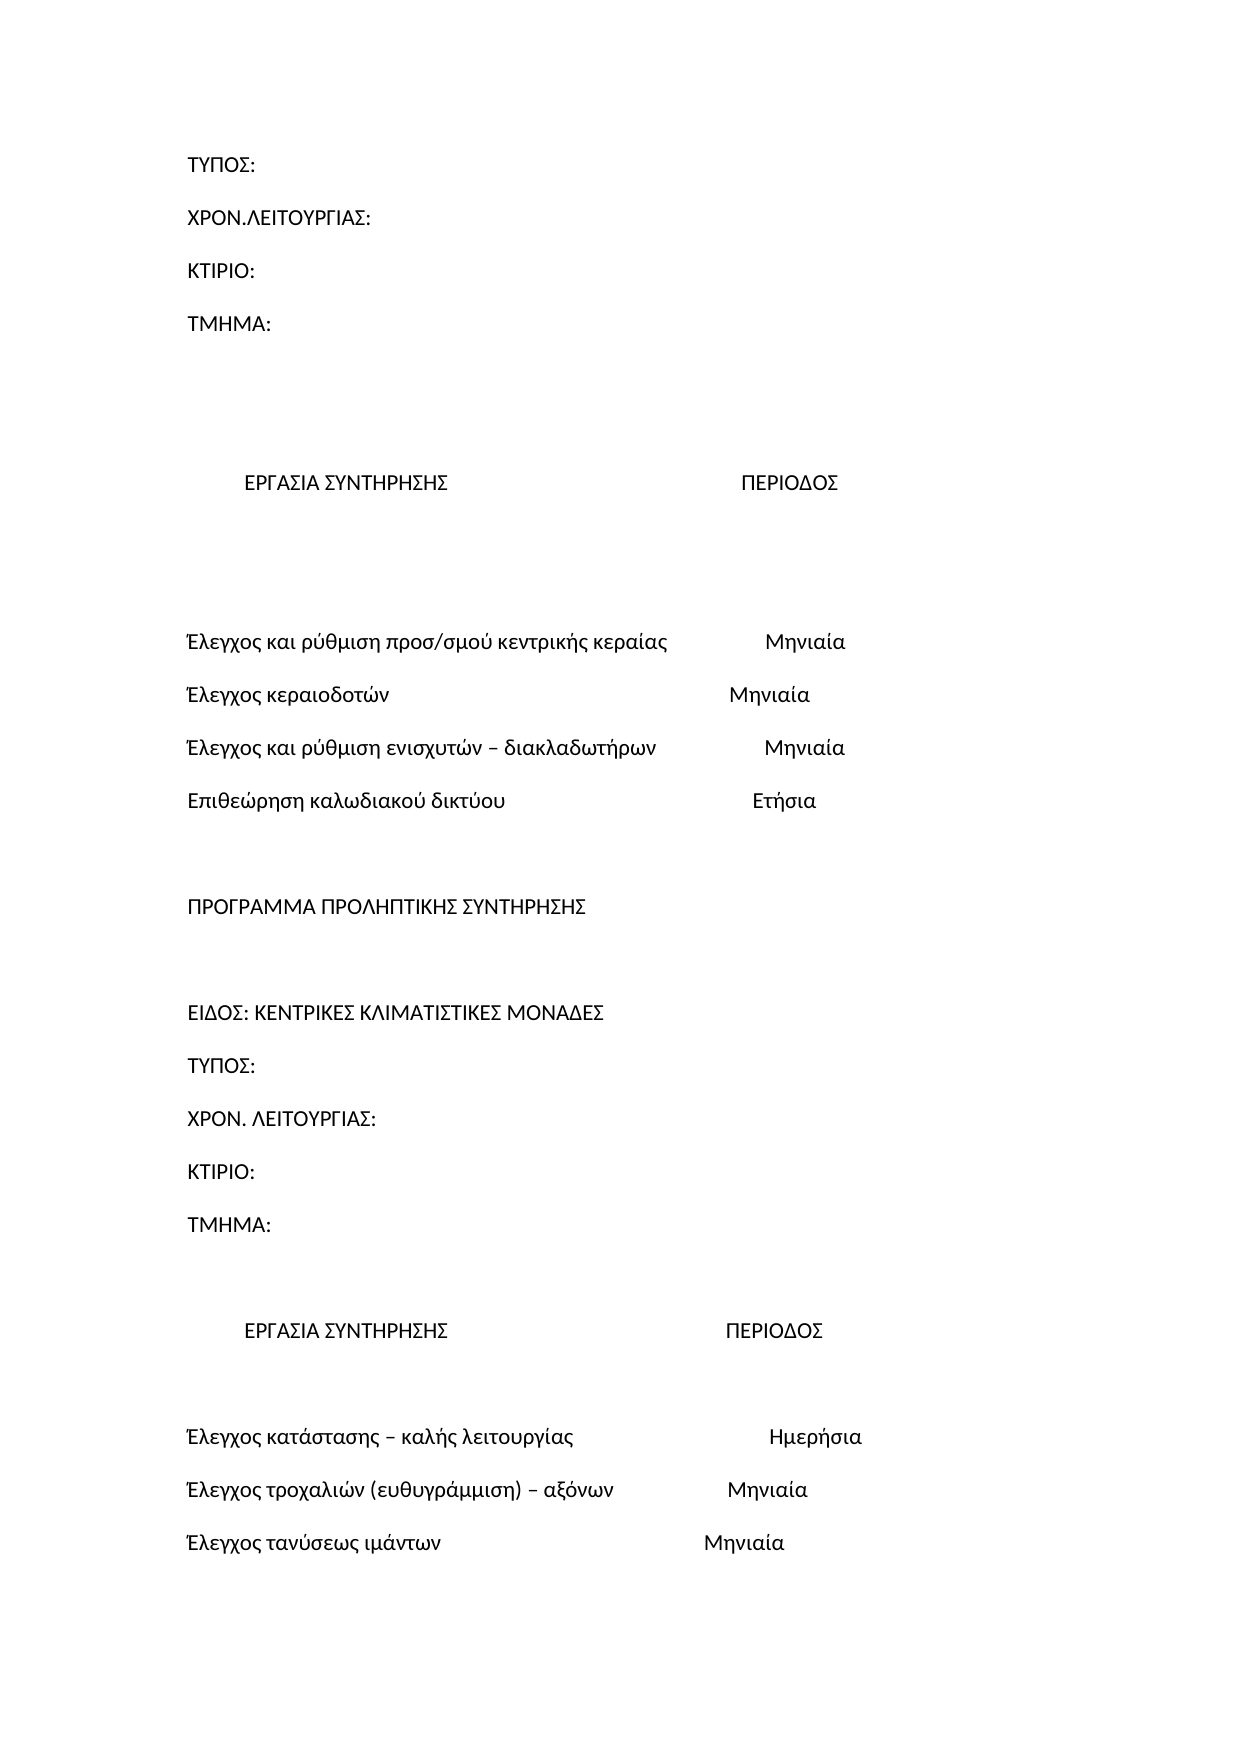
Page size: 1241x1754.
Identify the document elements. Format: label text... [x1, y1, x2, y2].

text ΠΡΟΓΡΑΜΜΑ ΠΡΟΛΗΠΤΙΚΗΣ ΣΥΝΤΗΡΗΣΗΣ [187, 892, 1053, 920]
text ΧΡΟΝ.ΛΕΙΤΟΥΡΓΙΑΣ: [187, 203, 1053, 231]
text Επιθεώρηση καλωδιακού δικτύου Ετήσια [187, 786, 1053, 814]
text Έλεγχος κατάστασης – καλής λειτουργίας Ημερήσια [187, 1422, 1053, 1451]
text ΚΤΙΡΙΟ: [187, 256, 1053, 284]
text ΤΥΠΟΣ: [187, 150, 1053, 178]
text ΧΡΟΝ. ΛΕΙΤΟΥΡΓΙΑΣ: [187, 1104, 1053, 1132]
text ΚΤΙΡΙΟ: [187, 1157, 1053, 1185]
text ΕΙΔΟΣ: ΚΕΝΤΡΙΚΕΣ ΚΛΙΜΑΤΙΣΤΙΚΕΣ ΜΟΝΑΔΕΣ [187, 998, 1053, 1026]
text Έλεγχος και ρύθμιση ενισχυτών – διακλαδωτήρων Μηνιαία [187, 733, 1053, 761]
text ΤΜΗΜΑ: [187, 309, 1053, 337]
text ΕΡΓΑΣΙΑ ΣΥΝΤΗΡΗΣΗΣ ΠΕΡΙΟΔΟΣ [187, 468, 1053, 496]
text ΕΡΓΑΣΙΑ ΣΥΝΤΗΡΗΣΗΣ ΠΕΡΙΟΔΟΣ [187, 1316, 1053, 1344]
text Έλεγχος κεραιοδοτών Μηνιαία [187, 680, 1053, 708]
text Έλεγχος τροχαλιών (ευθυγράμμιση) – αξόνων Μηνιαία [187, 1476, 1053, 1503]
text Έλεγχος τανύσεως ιμάντων Μηνιαία [187, 1528, 1053, 1557]
text Έλεγχος και ρύθμιση προσ/σμού κεντρικής κεραίας Μηνιαία [187, 627, 1053, 655]
text ΤΥΠΟΣ: [187, 1051, 1053, 1079]
text ΤΜΗΜΑ: [187, 1210, 1053, 1238]
